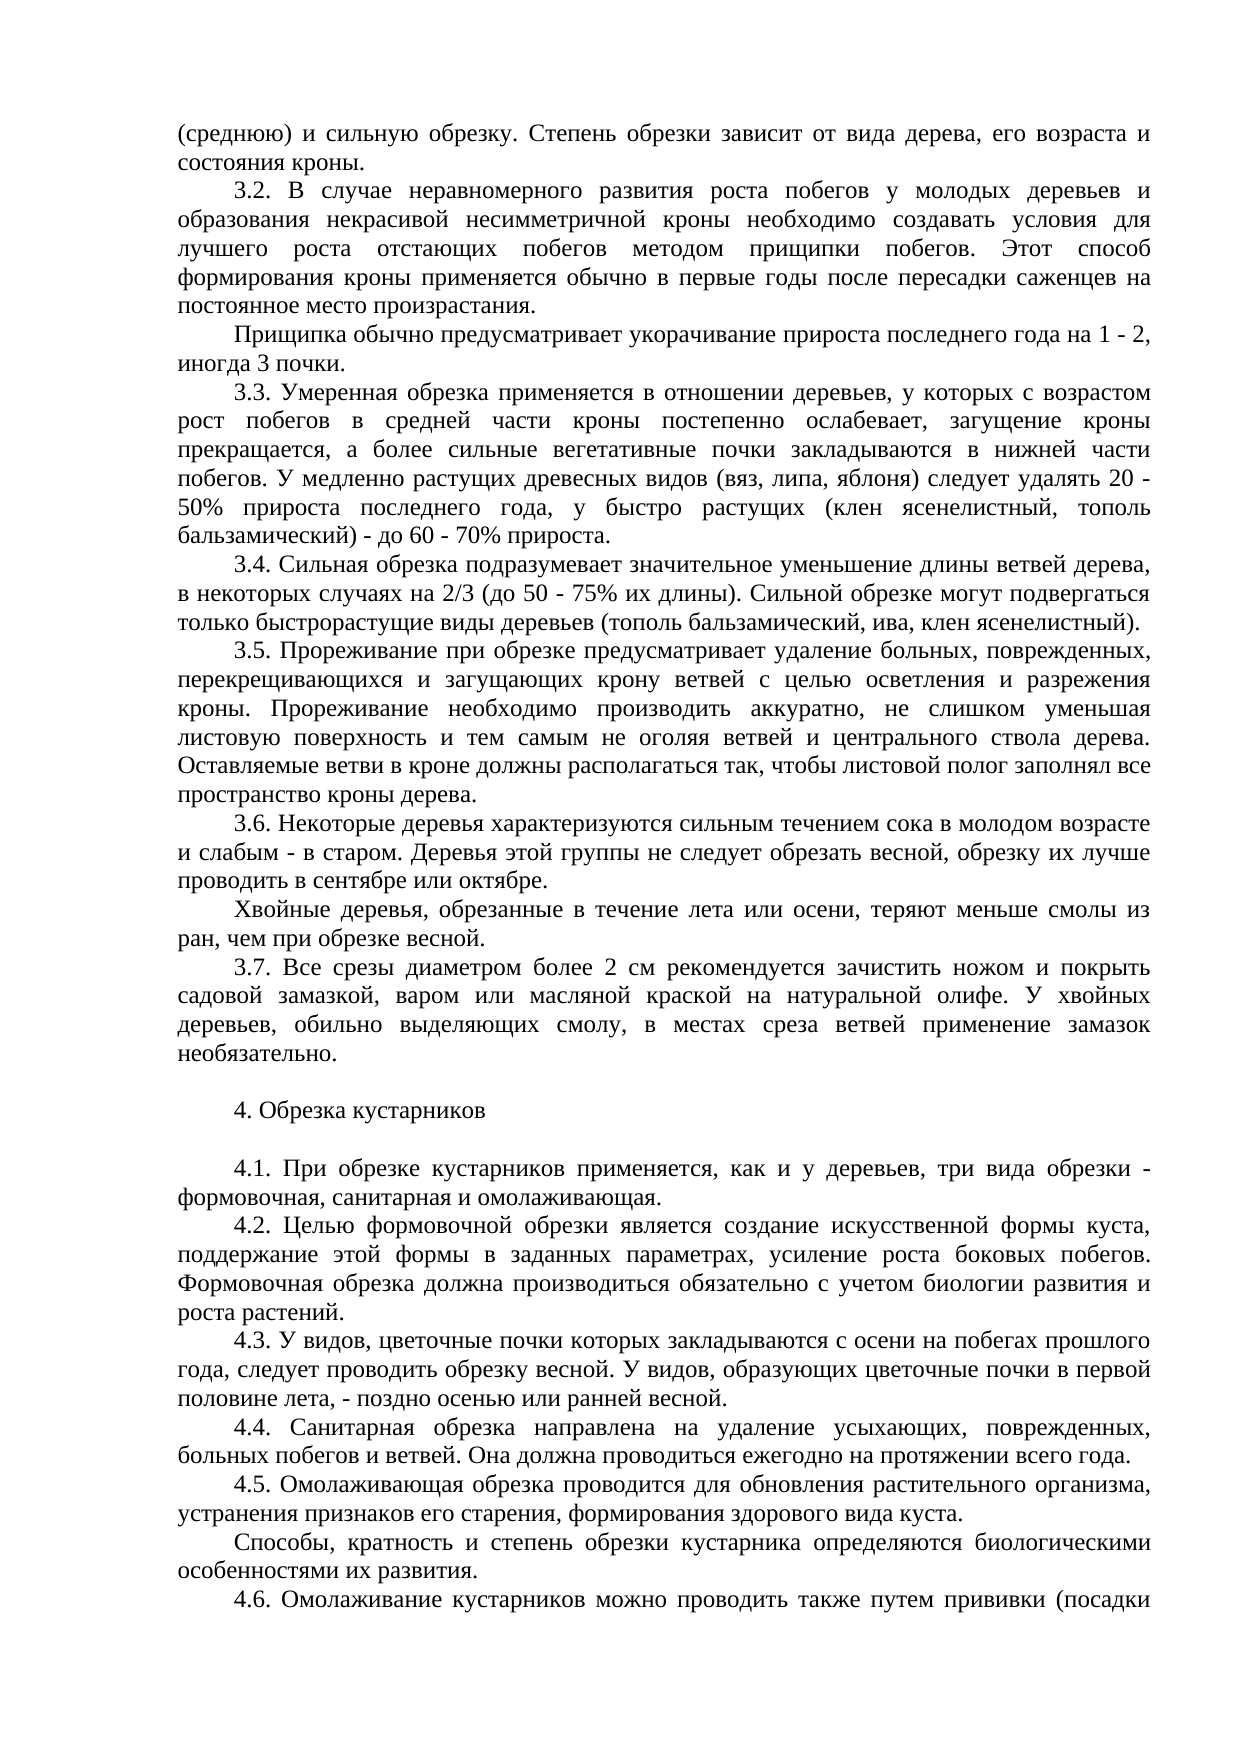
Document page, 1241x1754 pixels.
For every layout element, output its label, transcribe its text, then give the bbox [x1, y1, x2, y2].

text Прищипка обычно предусматривает укорачивание прироста последнего года на 1 - 2, иногда 3 почки. [177, 319, 1152, 377]
text 3.6. Некоторые деревья характеризуются сильным течением сока в молодом возрасте и слабым - в старом. Деревья этой группы не следует обрезать весной, обрезку их лучше проводить в сентябре или октябре. [177, 808, 1152, 894]
text 3.5. Прореживание при обрезке предусматривает удаление больных, поврежденных, перекрещивающихся и загущающих крону ветвей с целью осветления и разрежения кроны. Прореживание необходимо производить аккуратно, не слишком уменьшая листовую поверхность и тем самым не оголяя ветвей и центрального ствола дерева. Оставляемые ветви в кроне должны располагаться так, чтобы листовой полог заполнял все пространство кроны дерева. [177, 636, 1152, 808]
text 4.3. У видов, цветочные почки которых закладываются с осени на побегах прошлого года, следует проводить обрезку весной. У видов, образующих цветочные почки в первой половине лета, - поздно осенью или ранней весной. [177, 1326, 1152, 1412]
text 4.5. Омолаживающая обрезка проводится для обновления растительного организма, устранения признаков его старения, формирования здорового вида куста. [177, 1469, 1152, 1527]
text 3.7. Все срезы диаметром более 2 см рекомендуется зачистить ножом и покрыть садовой замазкой, варом или масляной краской на натуральной олифе. У хвойных деревьев, обильно выделяющих смолу, в местах среза ветвей применение замазок необязательно. [177, 952, 1152, 1067]
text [177, 1584, 1152, 1613]
text 4.1. При обрезке кустарников применяется, как и у деревьев, три вида обрезки - формовочная, санитарная и омолаживающая. [177, 1153, 1152, 1211]
text 3.3. Умеренная обрезка применяется в отношении деревьев, у которых с возрастом рост побегов в средней части кроны постепенно ослабевает, загущение кроны прекращается, а более сильные вегетативные почки закладываются в нижней части побегов. У медленно растущих древесных видов (вяз, липа, яблоня) следует удалять 20 - 50% прироста последнего года, у быстро растущих (клен ясенелистный, тополь бальзамический) - до 60 - 70% прироста. [177, 377, 1152, 549]
text 4.2. Целью формовочной обрезки является создание искусственной формы куста, поддержание этой формы в заданных параметрах, усиление роста боковых побегов. Формовочная обрезка должна производиться обязательно с учетом биологии развития и роста растений. [177, 1211, 1152, 1326]
text 4. Обрезка кустарников [177, 1096, 1152, 1124]
text 4.4. Санитарная обрезка направлена на удаление усыхающих, поврежденных, больных побегов и ветвей. Она должна проводиться ежегодно на протяжении всего года. [177, 1412, 1152, 1469]
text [177, 118, 1152, 176]
text Способы, кратность и степень обрезки кустарника определяются биологическими особенностями их развития. [177, 1527, 1152, 1584]
text 3.2. В случае неравномерного развития роста побегов у молодых деревьев и образования некрасивой несимметричной кроны необходимо создавать условия для лучшего роста отстающих побегов методом прищипки побегов. Этот способ формирования кроны применяется обычно в первые годы после пересадки саженцев на постоянное место произрастания. [177, 176, 1152, 319]
text Хвойные деревья, обрезанные в течение лета или осени, теряют меньше смолы из ран, чем при обрезке весной. [177, 894, 1152, 952]
text 3.4. Сильная обрезка подразумевает значительное уменьшение длины ветвей дерева, в некоторых случаях на 2/3 (до 50 - 75% их длины). Сильной обрезке могут подвергаться только быстрорастущие виды деревьев (тополь бальзамический, ива, клен ясенелистный). [177, 549, 1152, 636]
